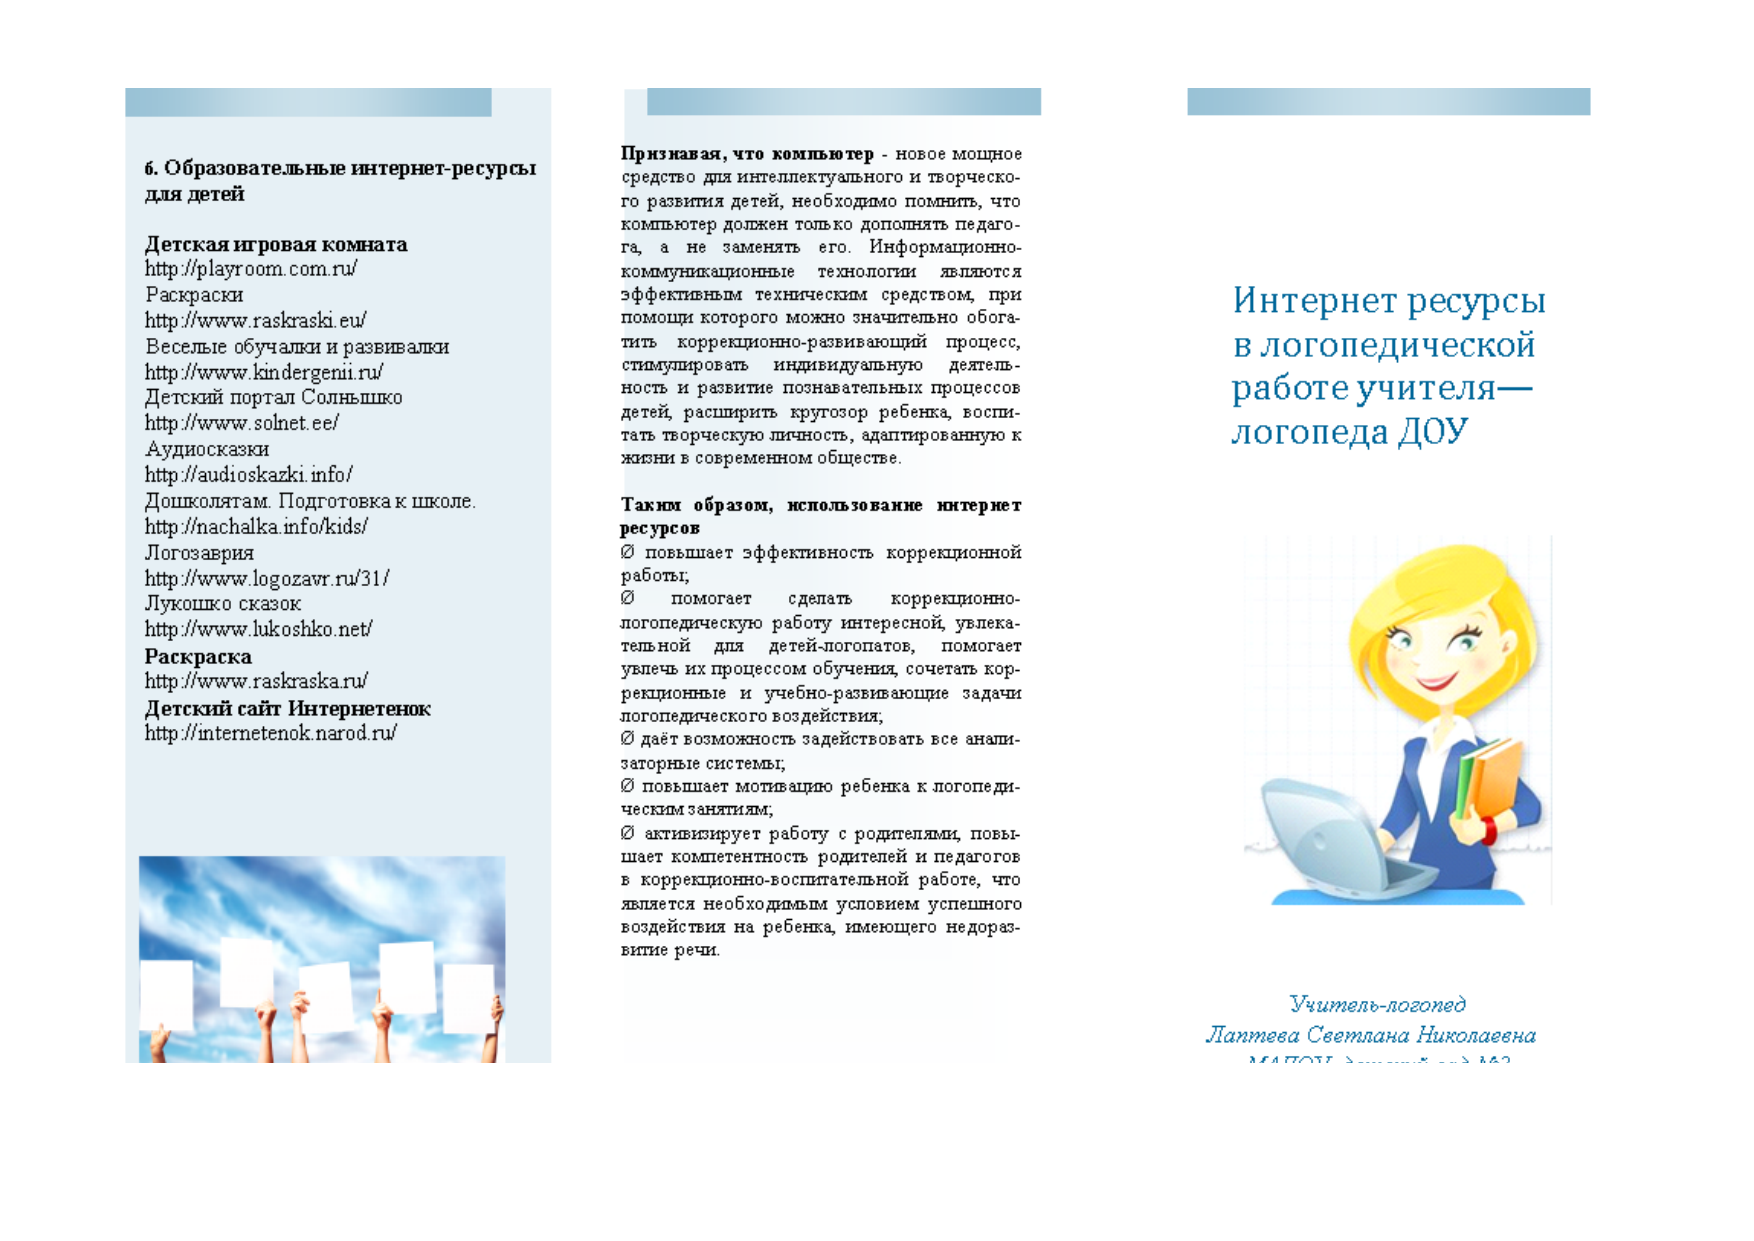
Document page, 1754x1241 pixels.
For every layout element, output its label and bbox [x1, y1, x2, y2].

picture [118, 88, 1600, 1063]
